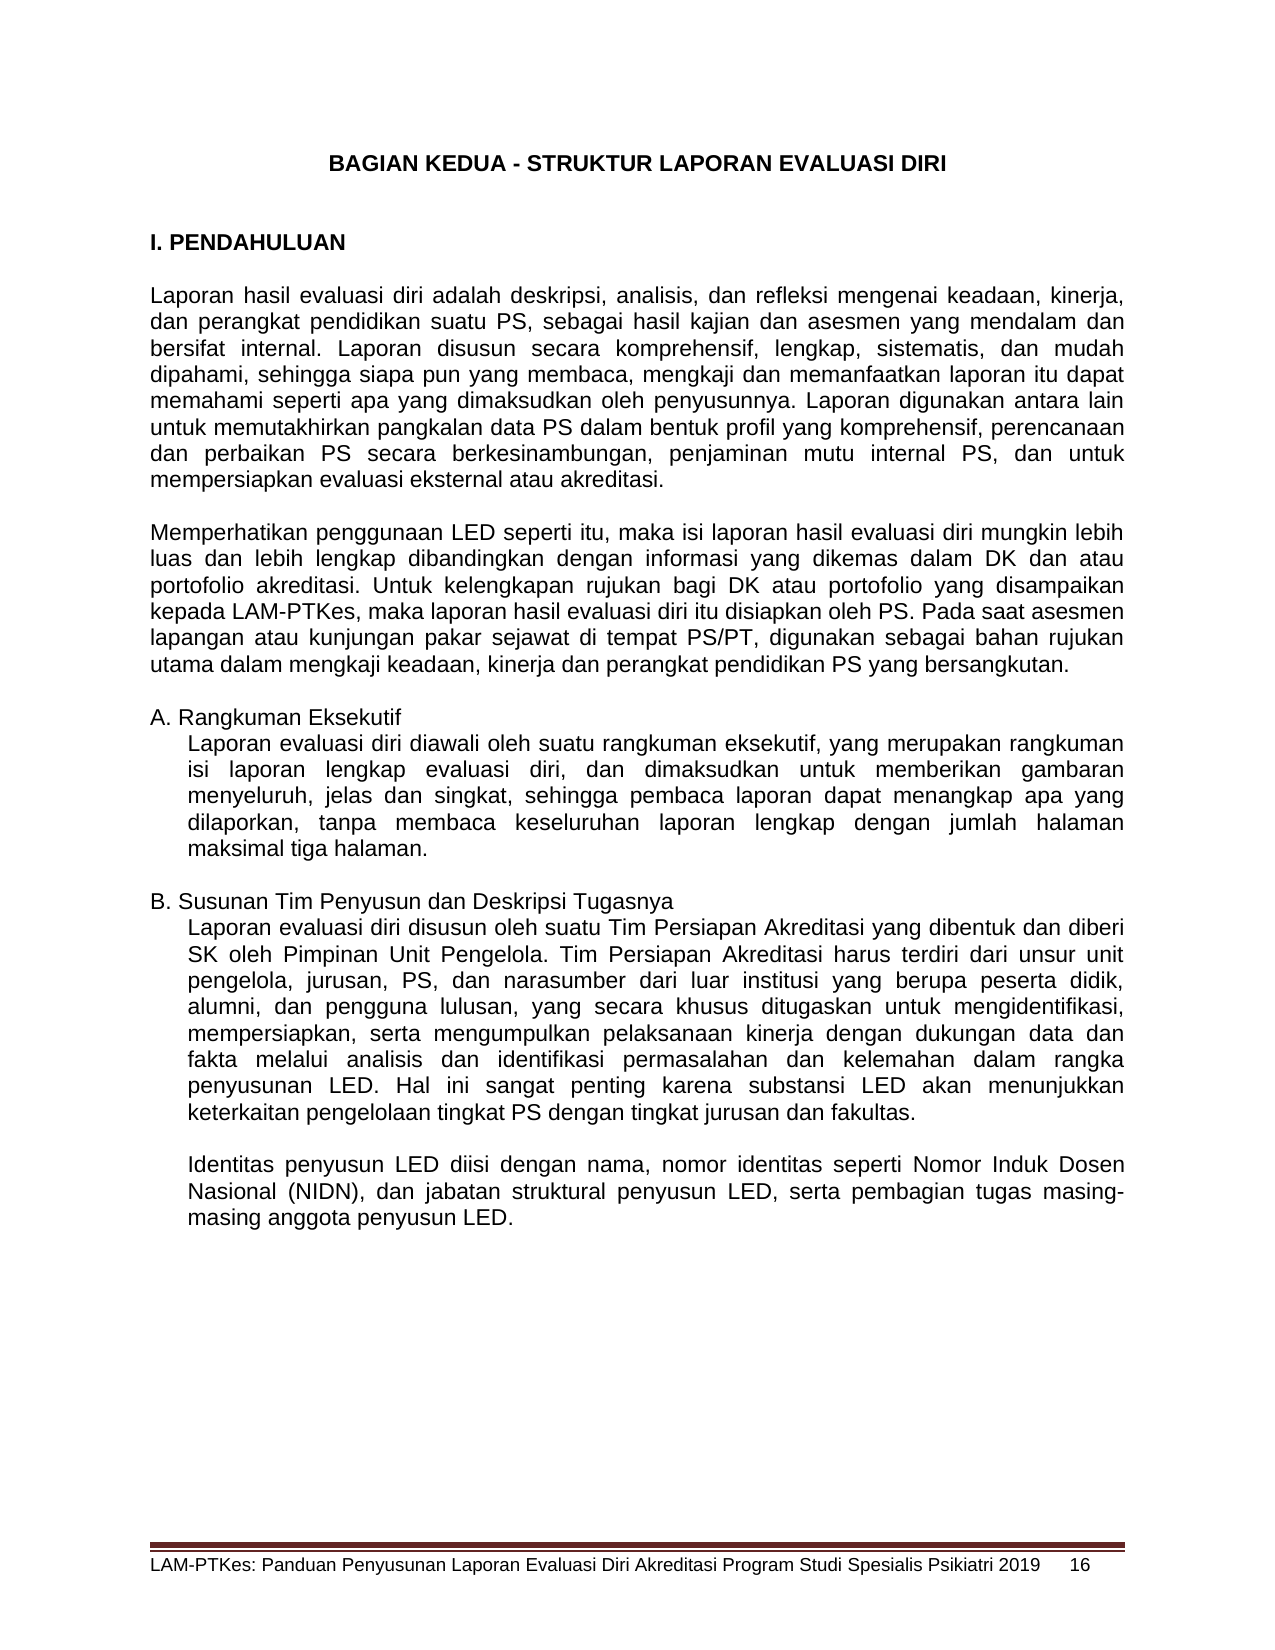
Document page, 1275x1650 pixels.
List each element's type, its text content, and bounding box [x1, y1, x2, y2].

text Laporan hasil evaluasi diri adalah deskripsi, analisis, dan refleksi mengenai keadaan, kinerja, dan perangkat pendidikan suatu PS, sebagai hasil kajian dan asesmen yang mendalam dan bersifat internal. Laporan disusun secara komprehensif, lengkap, sistematis, dan mudah dipahami, sehingga siapa pun yang membaca, mengkaji dan memanfaatkan laporan itu dapat memahami seperti apa yang dimaksudkan oleh penyusunnya. Laporan digunakan antara lain untuk memutakhirkan pangkalan data PS dalam bentuk profil yang komprehensif, perencanaan dan perbaikan PS secara berkesinambungan, penjaminan mutu internal PS, dan untuk mempersiapkan evaluasi eksternal atau akreditasi. [150, 282, 1125, 493]
text Memperhatikan penggunaan LED seperti itu, maka isi laporan hasil evaluasi diri mungkin lebih luas dan lebih lengkap dibandingkan dengan informasi yang dikemas dalam DK dan atau portofolio akreditasi. Untuk kelengkapan rujukan bagi DK atau portofolio yang disampaikan kepada LAM-PTKes, maka laporan hasil evaluasi diri itu disiapkan oleh PS. Pada saat asesmen lapangan atau kunjungan pakar sejawat di tempat PS/PT, digunakan sebagai bahan rujukan utama dalam mengkaji keadaan, kinerja dan perangkat pendidikan PS yang bersangkutan. [150, 519, 1125, 677]
subtitle B. Susunan Tim Penyusun dan Deskripsi Tugasnya [150, 888, 1125, 914]
text Identitas penyusun LED diisi dengan nama, nomor identitas seperti Nomor Induk Dosen Nasional (NIDN), dan jabatan struktural penyusun LED, serta pembagian tugas masing-masing anggota penyusun LED. [187, 1151, 1125, 1231]
text Laporan evaluasi diri diawali oleh suatu rangkuman eksekutif, yang merupakan rangkuman isi laporan lengkap evaluasi diri, dan dimaksudkan untuk memberikan gambaran menyeluruh, jelas dan singkat, sehingga pembaca laporan dapat menangkap apa yang dilaporkan, tanpa membaca keseluruhan laporan lengkap dengan jumlah halaman maksimal tiga halaman. [187, 730, 1125, 862]
subtitle A. Rangkuman Eksekutif [150, 703, 1125, 730]
subtitle BAGIAN KEDUA - STRUKTUR LAPORAN EVALUASI DIRI [150, 150, 1125, 176]
subtitle I. PENDAHULUAN [150, 229, 1125, 255]
text Laporan evaluasi diri disusun oleh suatu Tim Persiapan Akreditasi yang dibentuk dan diberi SK oleh Pimpinan Unit Pengelola. Tim Persiapan Akreditasi harus terdiri dari unsur unit pengelola, jurusan, PS, dan narasumber dari luar institusi yang berupa peserta didik, alumni, dan pengguna lulusan, yang secara khusus ditugaskan untuk mengidentifikasi, mempersiapkan, serta mengumpulkan pelaksanaan kinerja dengan dukungan data dan fakta melalui analisis dan identifikasi permasalahan dan kelemahan dalam rangka penyusunan LED. Hal ini sangat penting karena substansi LED akan menunjukkan keterkaitan pengelolaan tingkat PS dengan tingkat jurusan dan fakultas. [187, 914, 1125, 1125]
